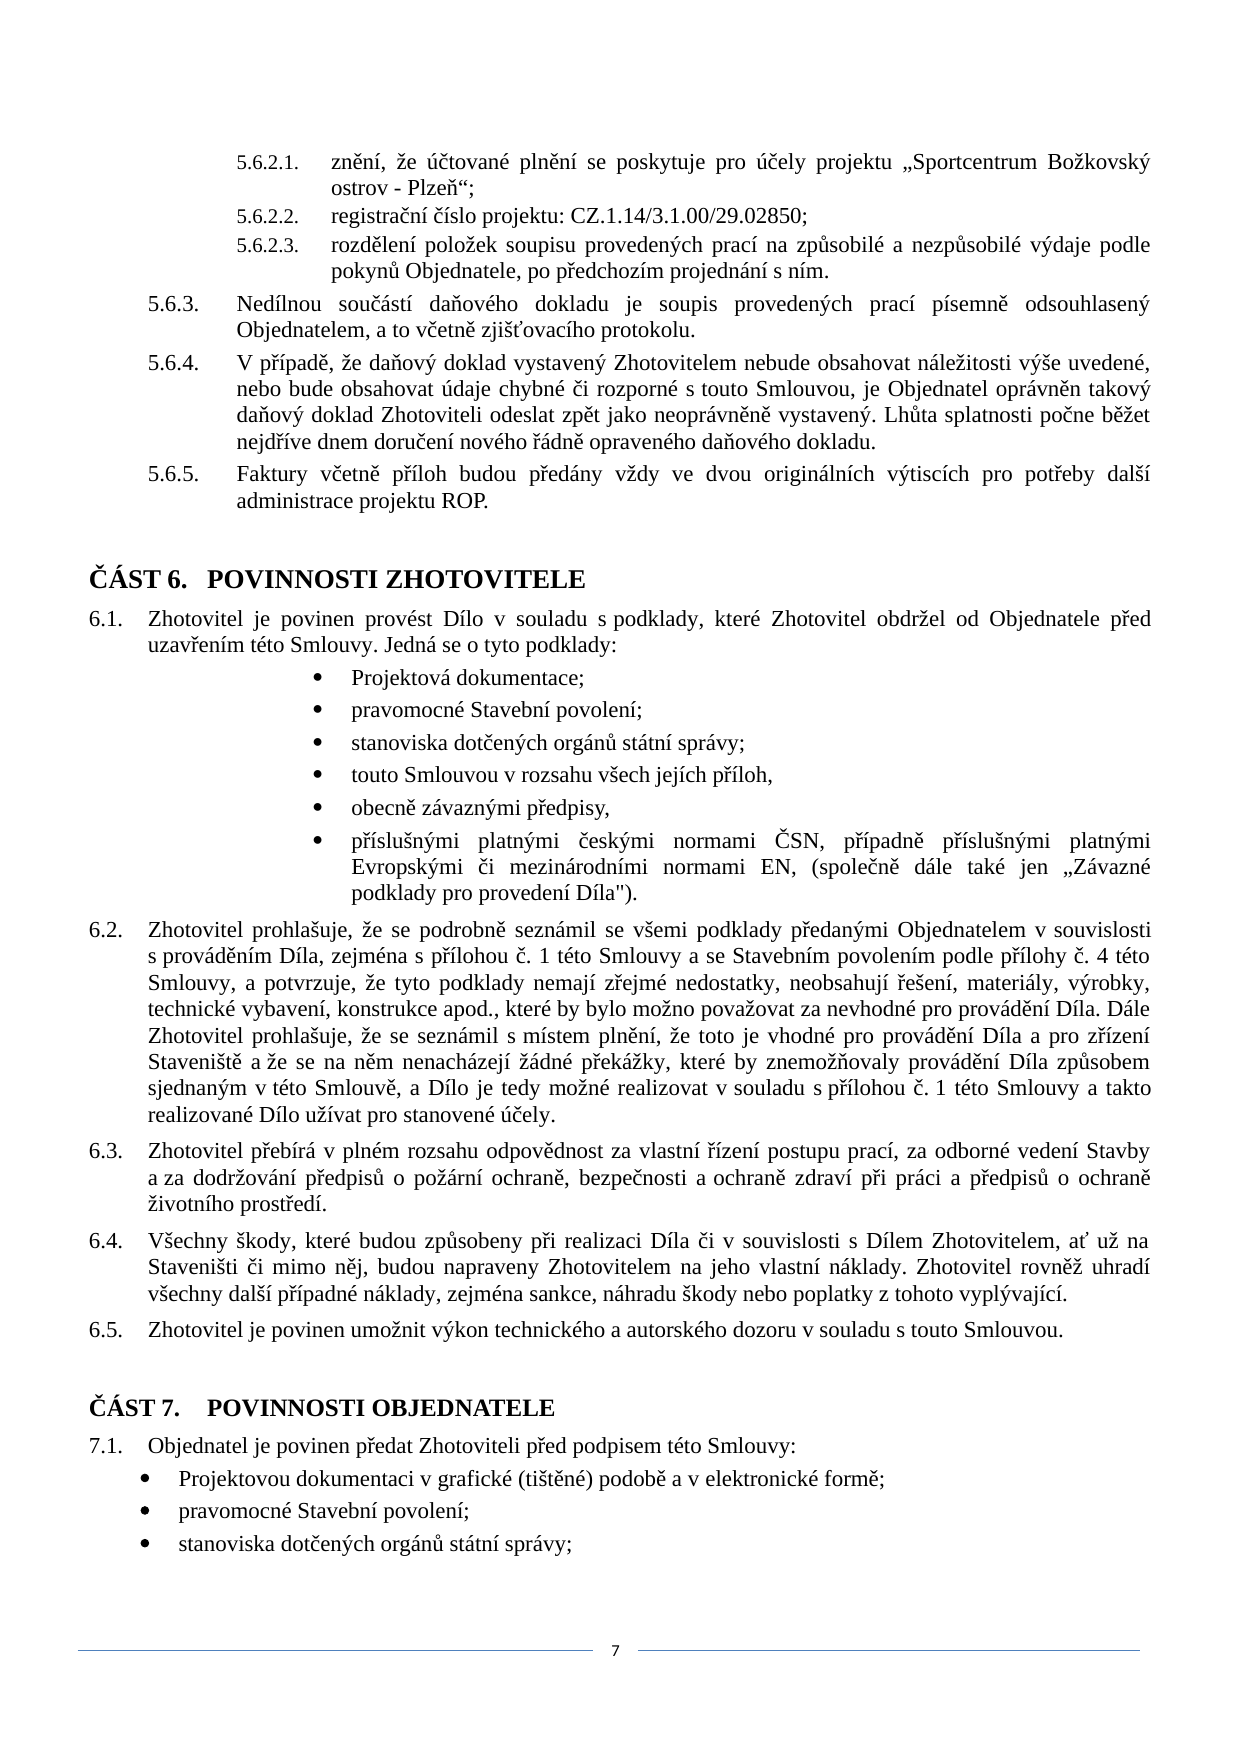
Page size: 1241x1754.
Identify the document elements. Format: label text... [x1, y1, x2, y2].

subtitle pravomocné Stavební povolení; [141, 1497, 1152, 1523]
subtitle Objednatel je povinen předat Zhotoviteli před podpisem této Smlouvy: [89, 1432, 1152, 1458]
subtitle Zhotovitel přebírá v plném rozsahu odpovědnost za vlastní řízení postupu prací, za odborné vedení Stavby a za dodržování předpisů o požární ochraně, bezpečnosti a ochraně zdraví při práci a předpisů o ochraně životního prostředí. [89, 1137, 1152, 1217]
subtitle Zhotovitel je povinen provést Dílo v souladu s podklady, které Zhotovitel obdržel od Objednatele před uzavřením této Smlouvy. Jedná se o tyto podklady: [89, 605, 1152, 657]
subtitle stanoviska dotčených orgánů státní správy; [141, 1530, 1152, 1556]
subtitle Povinnosti objednatele [89, 1393, 1152, 1422]
subtitle V případě, že daňový doklad vystavený Zhotovitelem nebude obsahovat náležitosti výše uvedené, nebo bude obsahovat údaje chybné či rozporné s touto Smlouvou, je Objednatel oprávněn takový daňový doklad Zhotoviteli odeslat zpět jako neoprávněně vystavený. Lhůta splatnosti počne běžet nejdříve dnem doručení nového řádně opraveného daňového dokladu. [148, 349, 1152, 454]
subtitle obecně závaznými předpisy, [314, 794, 1152, 821]
subtitle rozdělení položek soupisu provedených prací na způsobilé a nezpůsobilé výdaje podle pokynů Objednatele, po předchozím projednání s ním. [236, 231, 1152, 284]
subtitle Faktury včetně příloh budou předány vždy ve dvou originálních výtiscích pro potřeby další administrace projektu ROP. [148, 461, 1152, 513]
subtitle Projektová dokumentace; [314, 664, 1152, 690]
subtitle Povinnosti zhotovitele [89, 563, 1152, 594]
subtitle pravomocné Stavební povolení; [314, 696, 1152, 723]
subtitle příslušnými platnými českými normami ČSN, případně příslušnými platnými Evropskými či mezinárodními normami EN, (společně dále také jen „Závazné podklady pro provedení Díla"). [314, 827, 1152, 906]
subtitle Nedílnou součástí daňového dokladu je soupis provedených prací písemně odsouhlasený Objednatelem, a to včetně zjišťovacího protokolu. [148, 290, 1152, 343]
subtitle znění, že účtované plnění se poskytuje pro účely projektu „Sportcentrum Božkovský ostrov - Plzeň“; [236, 148, 1152, 200]
subtitle Zhotovitel je povinen umožnit výkon technického a autorského dozoru v souladu s touto Smlouvou. [89, 1316, 1152, 1343]
subtitle Všechny škody, které budou způsobeny při realizaci Díla či v souvislosti s Dílem Zhotovitelem, ať už na Staveništi či mimo něj, budou napraveny Zhotovitelem na jeho vlastní náklady. Zhotovitel rovněž uhradí všechny další případné náklady, zejména sankce, náhradu škody nebo poplatky z tohoto vyplývající. [89, 1227, 1152, 1306]
subtitle Projektovou dokumentaci v grafické (tištěné) podobě a v elektronické formě; [141, 1464, 1152, 1491]
subtitle registrační číslo projektu: CZ.1.14/3.1.00/29.02850; [236, 202, 1152, 229]
subtitle touto Smlouvou v rozsahu všech jejích příloh, [314, 762, 1152, 788]
subtitle stanoviska dotčených orgánů státní správy; [314, 729, 1152, 755]
subtitle Zhotovitel prohlašuje, že se podrobně seznámil se všemi podklady předanými Objednatelem v souvislosti s prováděním Díla, zejména s přílohou č. 1 této Smlouvy a se Stavebním povolením podle přílohy č. 4 této Smlouvy, a potvrzuje, že tyto podklady nemají zřejmé nedostatky, neobsahují řešení, materiály, výrobky, technické vybavení, konstrukce apod., které by bylo možno považovat za nevhodné pro provádění Díla. Dále Zhotovitel prohlašuje, že se seznámil s místem plnění, že toto je vhodné pro provádění Díla a pro zřízení Staveniště a že se na něm nenacházejí žádné překážky, které by znemožňovaly provádění Díla způsobem sjednaným v této Smlouvě, a Dílo je tedy možné realizovat v souladu s přílohou č. 1 této Smlouvy a takto realizované Dílo užívat pro stanovené účely. [89, 916, 1152, 1127]
